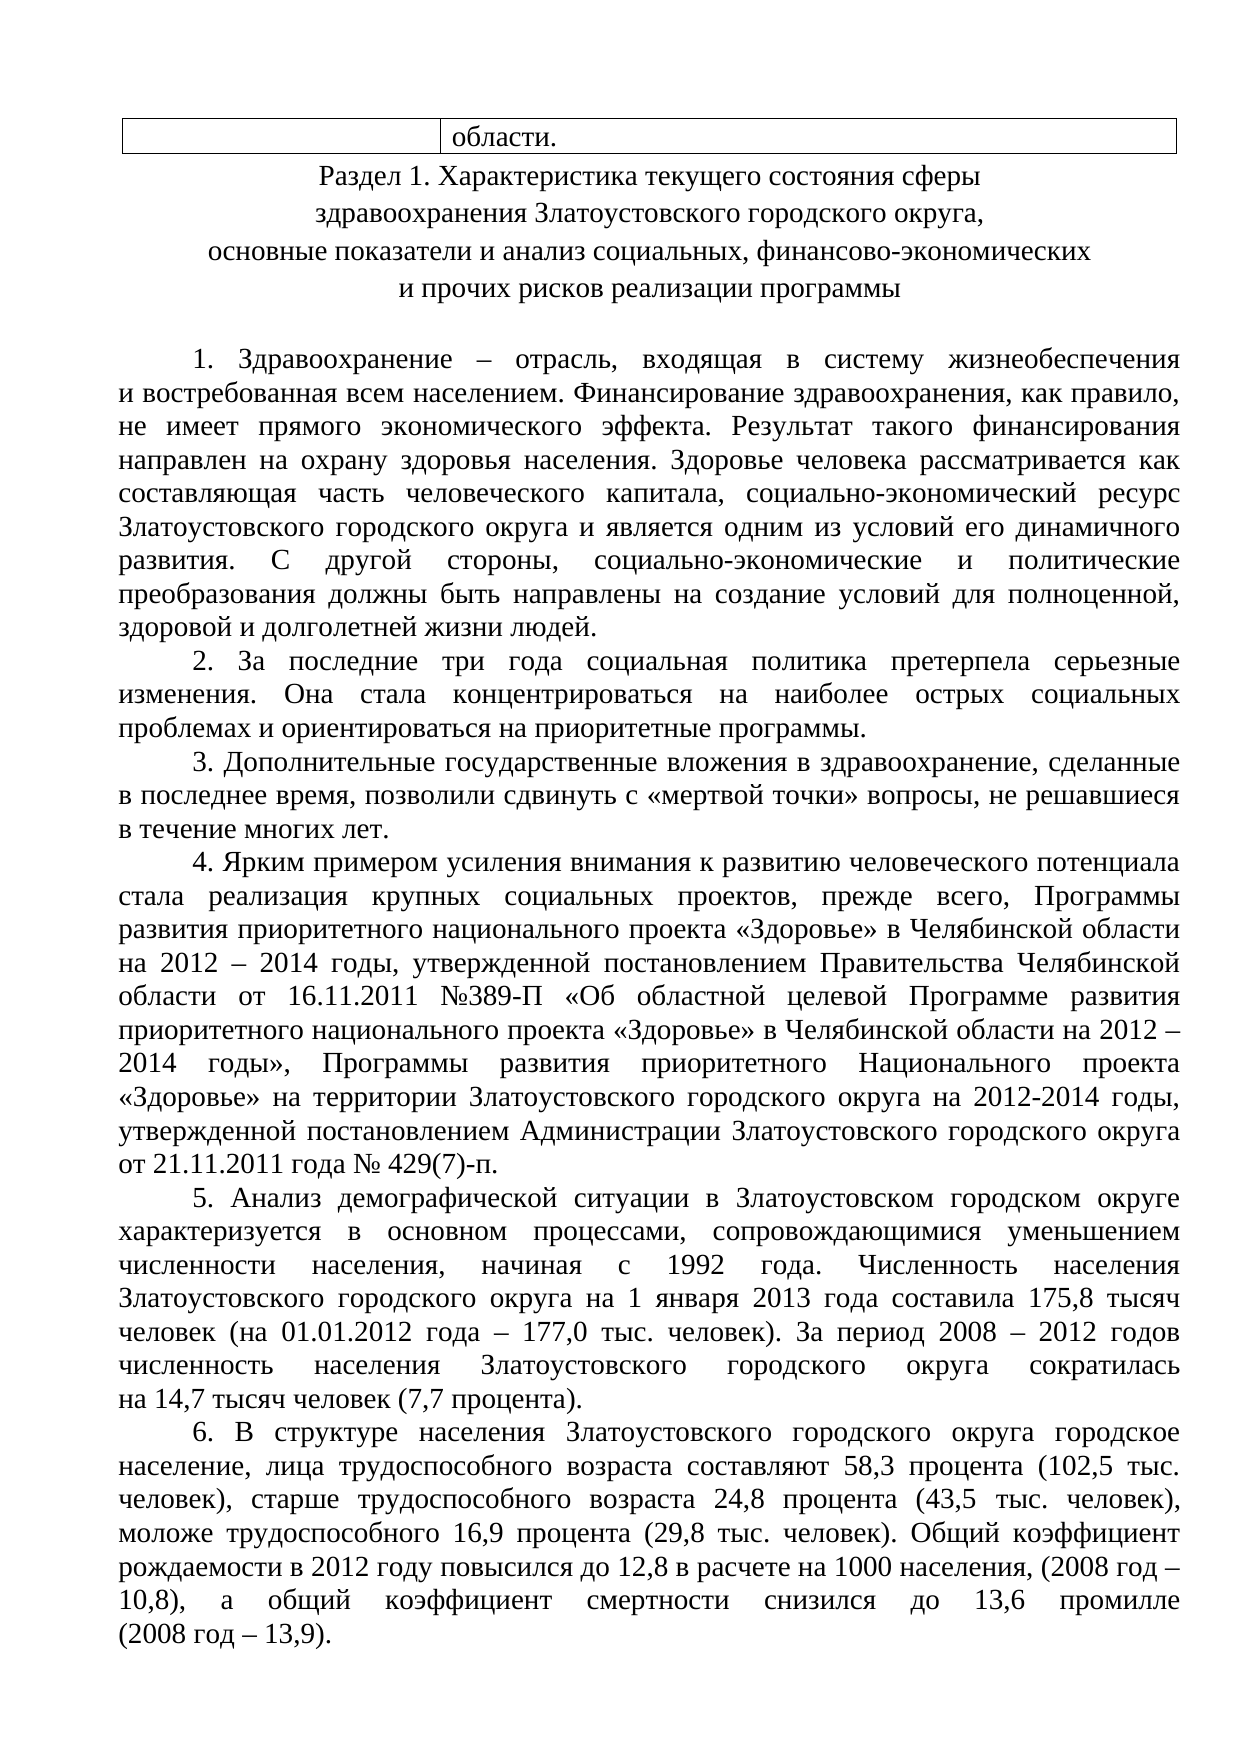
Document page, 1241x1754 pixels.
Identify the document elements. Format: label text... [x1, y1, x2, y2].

text 1. Здравоохранение – отрасль, входящая в систему жизнеобеспечения и востребованная всем населением. Финансирование здравоохранения, как правило, не имеет прямого экономического эффекта. Результат такого финансирования направлен на охрану здоровья населения. Здоровье человека рассматривается как составляющая часть человеческого капитала, социально-экономический ресурс Златоустовского городского округа и является одним из условий его динамичного развития. С другой стороны, социально-экономические и политические преобразования должны быть направлены на создание условий для полноценной, здоровой и долголетней жизни людей. [118, 341, 1181, 643]
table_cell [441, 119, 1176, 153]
subtitle Раздел 1. Характеристика текущего состояния сферы [118, 154, 1181, 191]
subtitle и прочих рисков реализации программы [118, 266, 1181, 304]
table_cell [123, 119, 440, 153]
text 2. За последние три года социальная политика претерпела серьезные изменения. Она стала концентрироваться на наиболее острых социальных проблемах и ориентироваться на приоритетные программы. [118, 643, 1181, 744]
subtitle основные показатели и анализ социальных, финансово-экономических [118, 229, 1181, 266]
text 5. Анализ демографической ситуации в Златоустовском городском округе характеризуется в основном процессами, сопровождающимися уменьшением численности населения, начиная с 1992 года. Численность населения Златоустовского городского округа на 1 января 2013 года составила 175,8 тысяч человек (на 01.01.2012 года – 177,0 тыс. человек). За период 2008 – 2012 годов численность населения Златоустовского городского округа сократилась на 14,7 тысяч человек (7,7 процента). [118, 1180, 1181, 1414]
text 6. В структуре населения Златоустовского городского округа городское население, лица трудоспособного возраста составляют 58,3 процента (102,5 тыс. человек), старше трудоспособного возраста 24,8 процента (43,5 тыс. человек), моложе трудоспособного 16,9 процента (29,8 тыс. человек). Общий коэффициент рождаемости в 2012 году повысился до 12,8 в расчете на 1000 населения, (2008 год – 10,8), а общий коэффициент смертности снизился до 13,6 промилле (2008 год – 13,9). [118, 1414, 1181, 1649]
title 4. Ярким примером усиления внимания к развитию человеческого потенциала стала реализация крупных социальных проектов, прежде всего, Программы развития приоритетного национального проекта «Здоровье» в Челябинской области на 2012 – 2014 годы, утвержденной постановлением Правительства Челябинской области от 16.11.2011 №389-П «Об областной целевой Программе развития приоритетного национального проекта «Здоровье» в Челябинской области на 2012 – 2014 годы», Программы развития приоритетного Национального проекта «Здоровье» на территории Златоустовского городского округа на 2012-2014 годы, утвержденной постановлением Администрации Златоустовского городского округа от 21.11.2011 года № 429(7)-п. [118, 844, 1181, 1180]
text 3. Дополнительные государственные вложения в здравоохранение, сделанные в последнее время, позволили сдвинуть с «мертвой точки» вопросы, не решавшиеся в течение многих лет. [118, 744, 1181, 844]
subtitle здравоохранения Златоустовского городского округа, [118, 191, 1181, 229]
